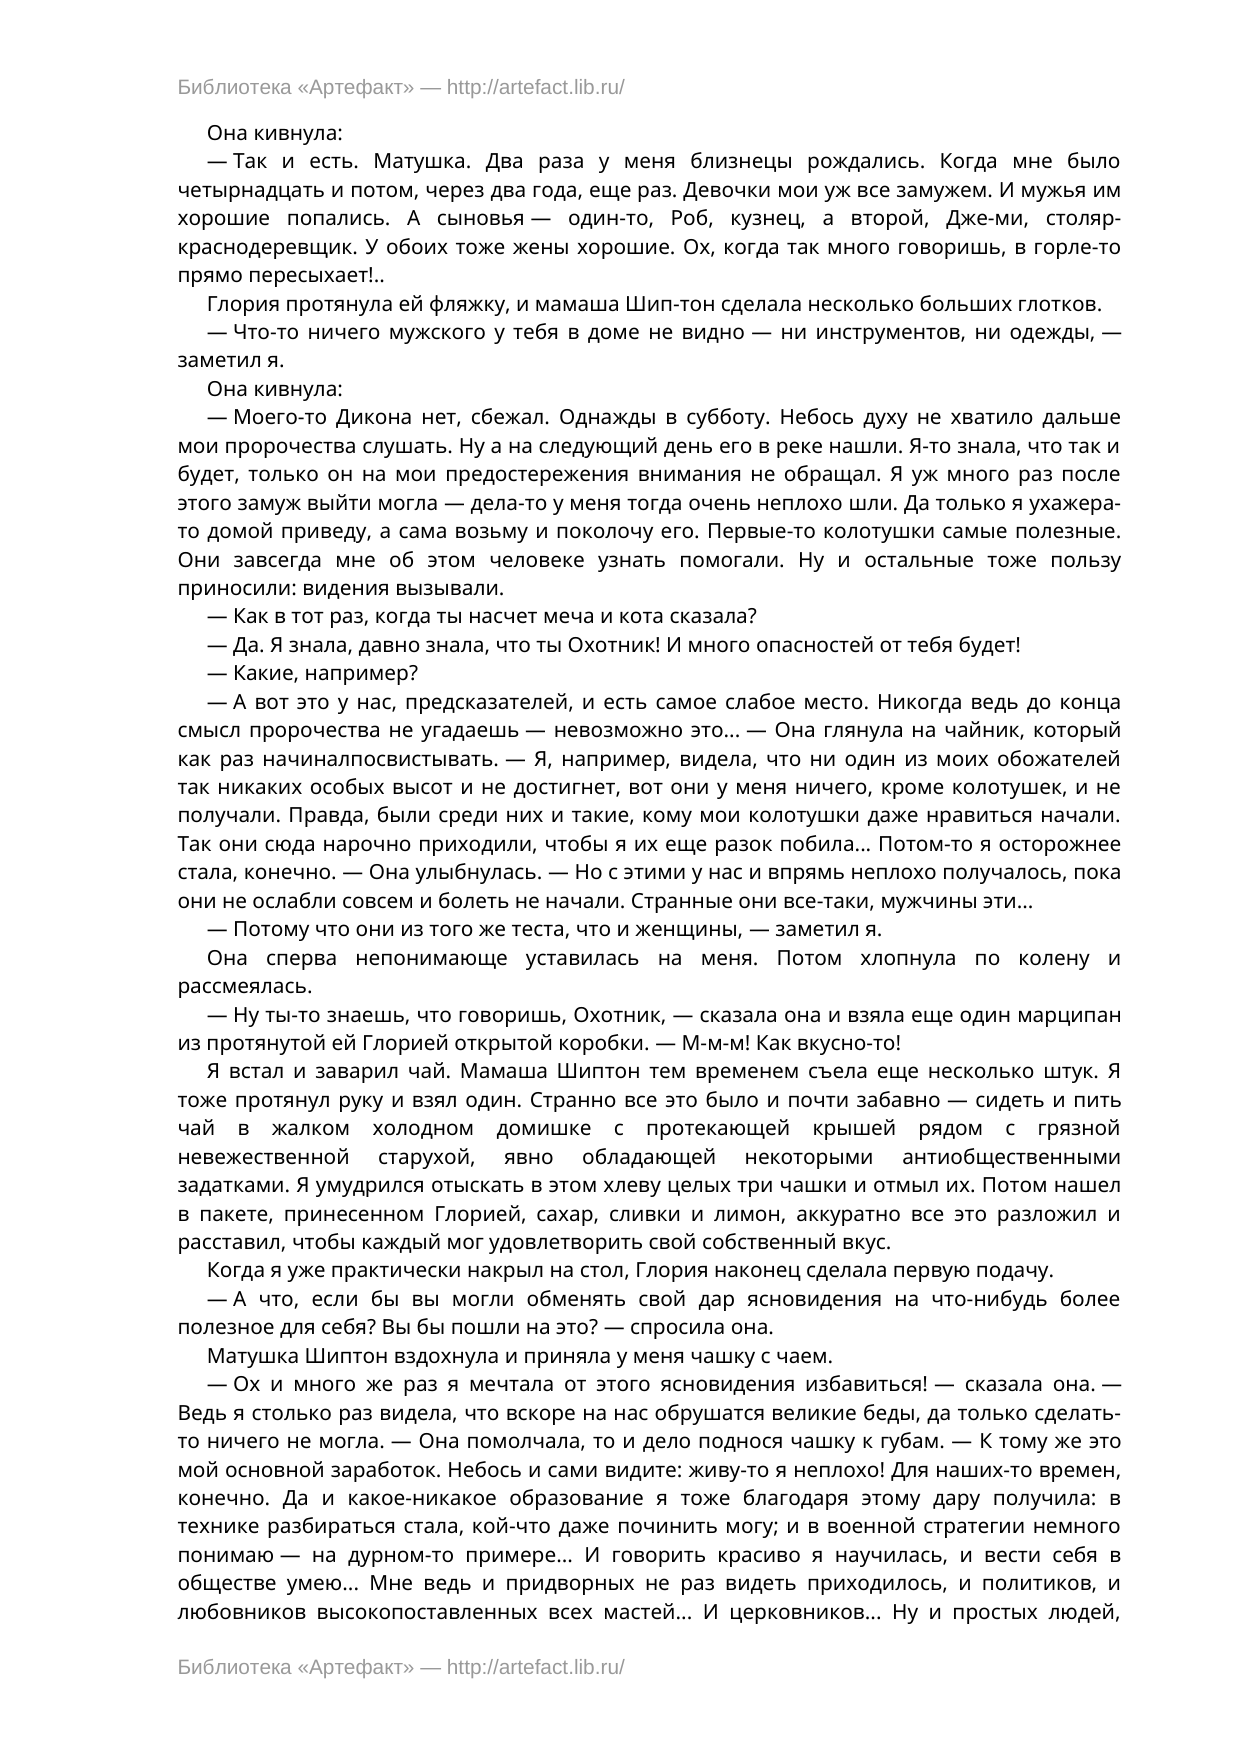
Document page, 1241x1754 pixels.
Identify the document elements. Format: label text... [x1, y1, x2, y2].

text — Какие, например? [177, 658, 1122, 687]
text Я встал и заварил чай. Мамаша Шиптон тем временем съела еще несколько штук. Я тоже протянул руку и взял один. Странно все это было и почти забавно — сидеть и пить чай в жалком холодном домишке с протекающей крышей рядом с грязной невежественной старухой, явно обладающей некоторыми антиобщественными задатками. Я умудрился отыскать в этом хлеву целых три чашки и отмыл их. Потом нашел в пакете, принесенном Глорией, сахар, сливки и лимон, аккуратно все это разложил и расставил, чтобы каждый мог удовлетворить свой собственный вкус. [177, 1057, 1122, 1256]
text Матушка Шиптон вздохнула и приняла у меня чашку с чаем. [177, 1341, 1122, 1369]
text Она кивнула: [177, 374, 1122, 402]
text Она кивнула: [177, 118, 1122, 147]
text — Что-то ничего мужского у тебя в доме не видно — ни инструментов, ни одежды, — заметил я. [177, 317, 1122, 374]
text — А что, если бы вы могли обменять свой дар ясновидения на что-нибудь более полезное для себя? Вы бы пошли на это? — спросила она. [177, 1284, 1122, 1341]
text — Моего-то Дикона нет, сбежал. Однажды в субботу. Небось духу не хватило дальше мои пророчества слушать. Ну а на следующий день его в реке нашли. Я-то знала, что так и будет, только он на мои предостережения внимания не обращал. Я уж много раз после этого замуж выйти могла — дела-то у меня тогда очень неплохо шли. Да только я ухажера-то домой приведу, а сама возьму и поколочу его. Первые-то колотушки самые полезные. Они завсегда мне об этом человеке узнать помогали. Ну и остальные тоже пользу приносили: видения вызывали. [177, 402, 1122, 602]
text — А вот это у нас, предсказателей, и есть самое слабое место. Никогда ведь до конца смысл пророчества не угадаешь — невозможно это... — Она глянула на чайник, который как раз начиналпосвистывать. — Я, например, видела, что ни один из моих обожателей так никаких особых высот и не достигнет, вот они у меня ничего, кроме колотушек, и не получали. Правда, были среди них и такие, кому мои колотушки даже нравиться начали. Так они сюда нарочно приходили, чтобы я их еще разок побила... Потом-то я осторожнее стала, конечно. — Она улыбнулась. — Но с этими у нас и впрямь неплохо получалось, пока они не ослабли совсем и болеть не начали. Странные они все-таки, мужчины эти... [177, 687, 1122, 914]
text — Как в тот раз, когда ты насчет меча и кота сказала? [177, 602, 1122, 630]
text Глория протянула ей фляжку, и мамаша Шип-тон сделала несколько больших глотков. [177, 289, 1122, 317]
text — Да. Я знала, давно знала, что ты Охотник! И много опасностей от тебя будет! [177, 630, 1122, 658]
text Когда я уже практически накрыл на стол, Глория наконец сделала первую подачу. [177, 1256, 1122, 1284]
text — Потому что они из того же теста, что и женщины, — заметил я. [177, 914, 1122, 943]
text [177, 1369, 1122, 1625]
text — Ну ты-то знаешь, что говоришь, Охотник, — сказала она и взяла еще один марципан из протянутой ей Глорией открытой коробки. — М-м-м! Как вкусно-то! [177, 1000, 1122, 1057]
text Она сперва непонимающе уставилась на меня. Потом хлопнула по колену и рассмеялась. [177, 943, 1122, 1000]
text — Так и есть. Матушка. Два раза у меня близнецы рождались. Когда мне было четырнадцать и потом, через два года, еще раз. Девочки мои уж все замужем. И мужья им хорошие попались. А сыновья — один-то, Роб, кузнец, а второй, Дже-ми, столяр-краснодеревщик. У обоих тоже жены хорошие. Ох, когда так много говоришь, в горле-то прямо пересыхает!.. [177, 147, 1122, 289]
